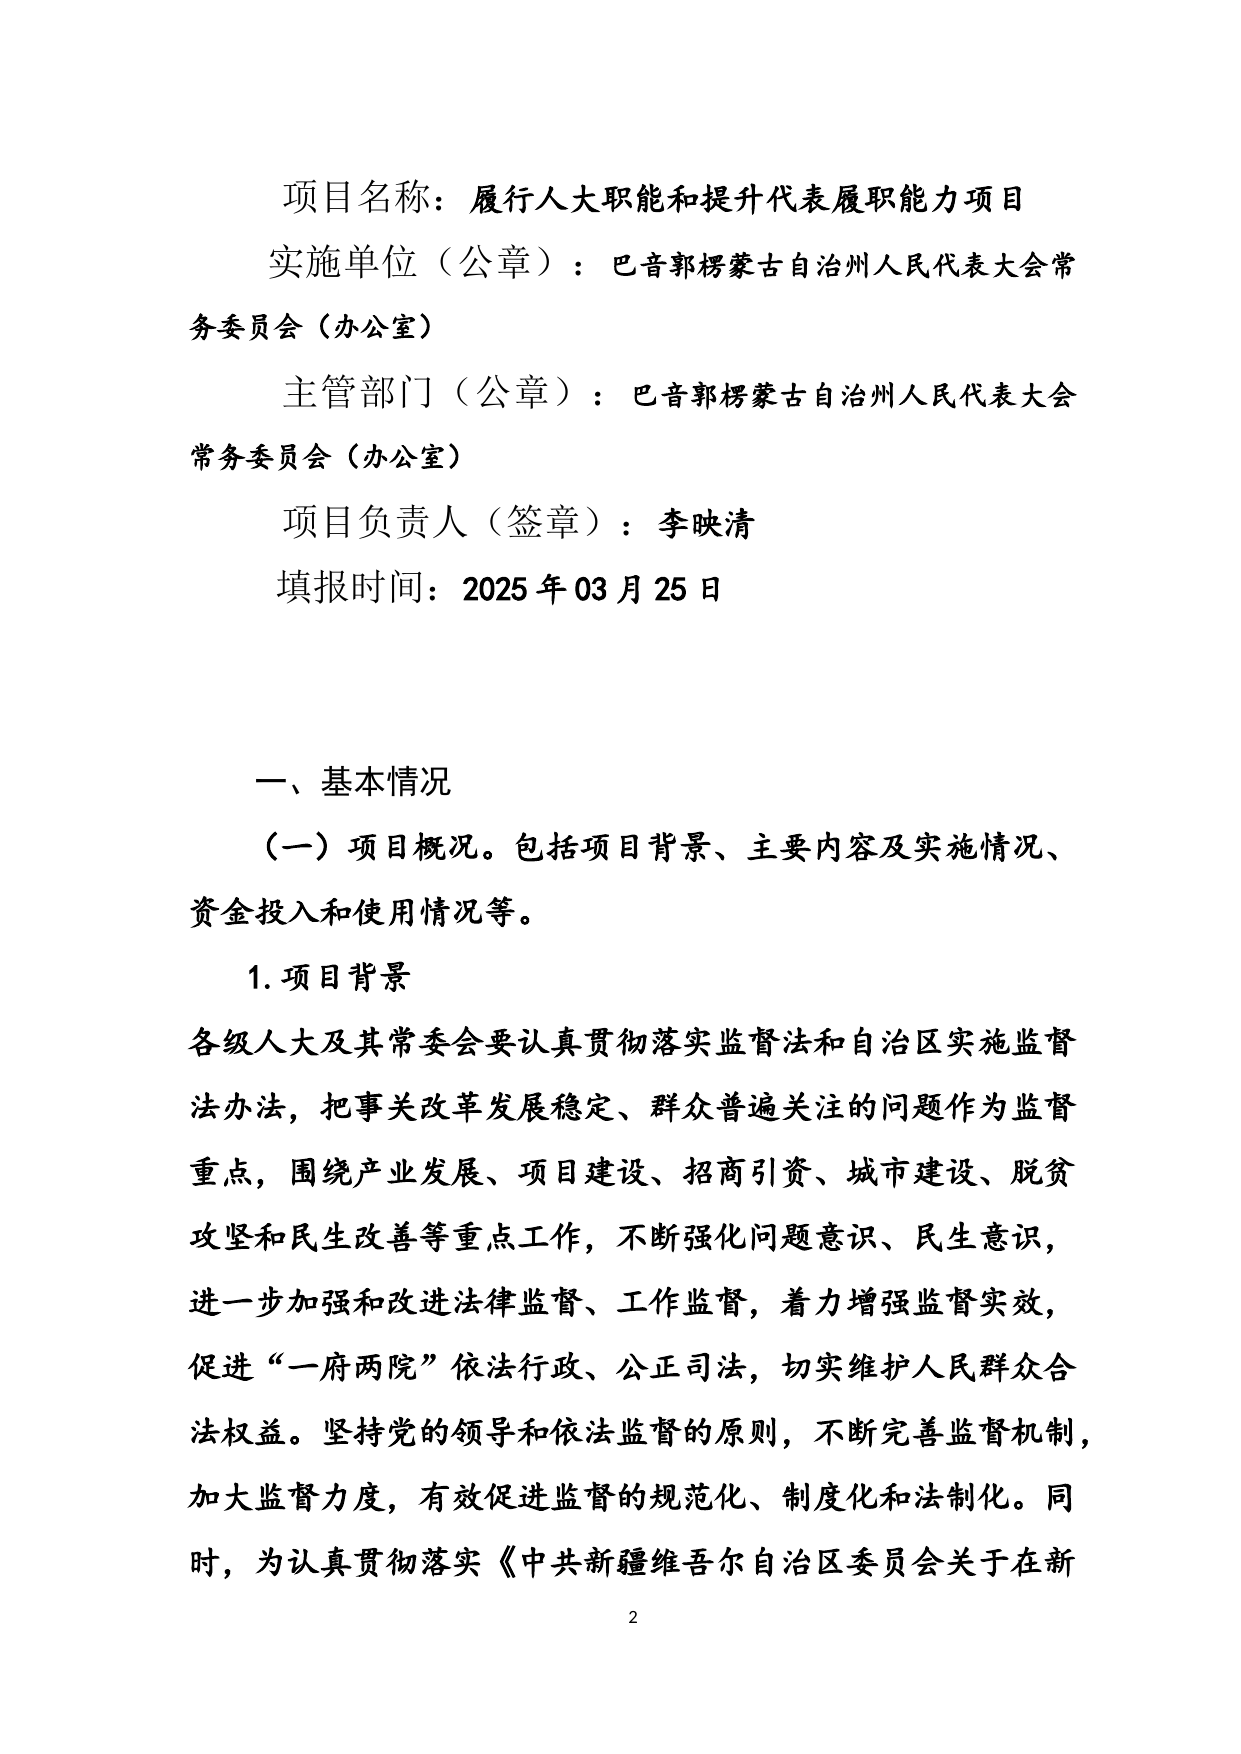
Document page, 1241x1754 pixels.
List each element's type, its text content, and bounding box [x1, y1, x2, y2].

text 一、基本情况 [187, 747, 1078, 812]
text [187, 942, 1078, 1592]
text 主管部门（公章）：巴音郭楞蒙古自治州人民代表大会常务委员会（办公室） [187, 357, 1078, 487]
text 项目名称：履行人大职能和提升代表履职能力项目 [187, 162, 1078, 227]
text 填报时间：2025年03月25日 [216, 552, 1078, 617]
text 实施单位（公章）：巴音郭楞蒙古自治州人民代表大会常务委员会（办公室） [187, 227, 1078, 357]
text 项目负责人（签章）：李映清 [187, 487, 1078, 552]
text （一）项目概况。包括项目背景、主要内容及实施情况、资金投入和使用情况等。 [187, 812, 1078, 942]
